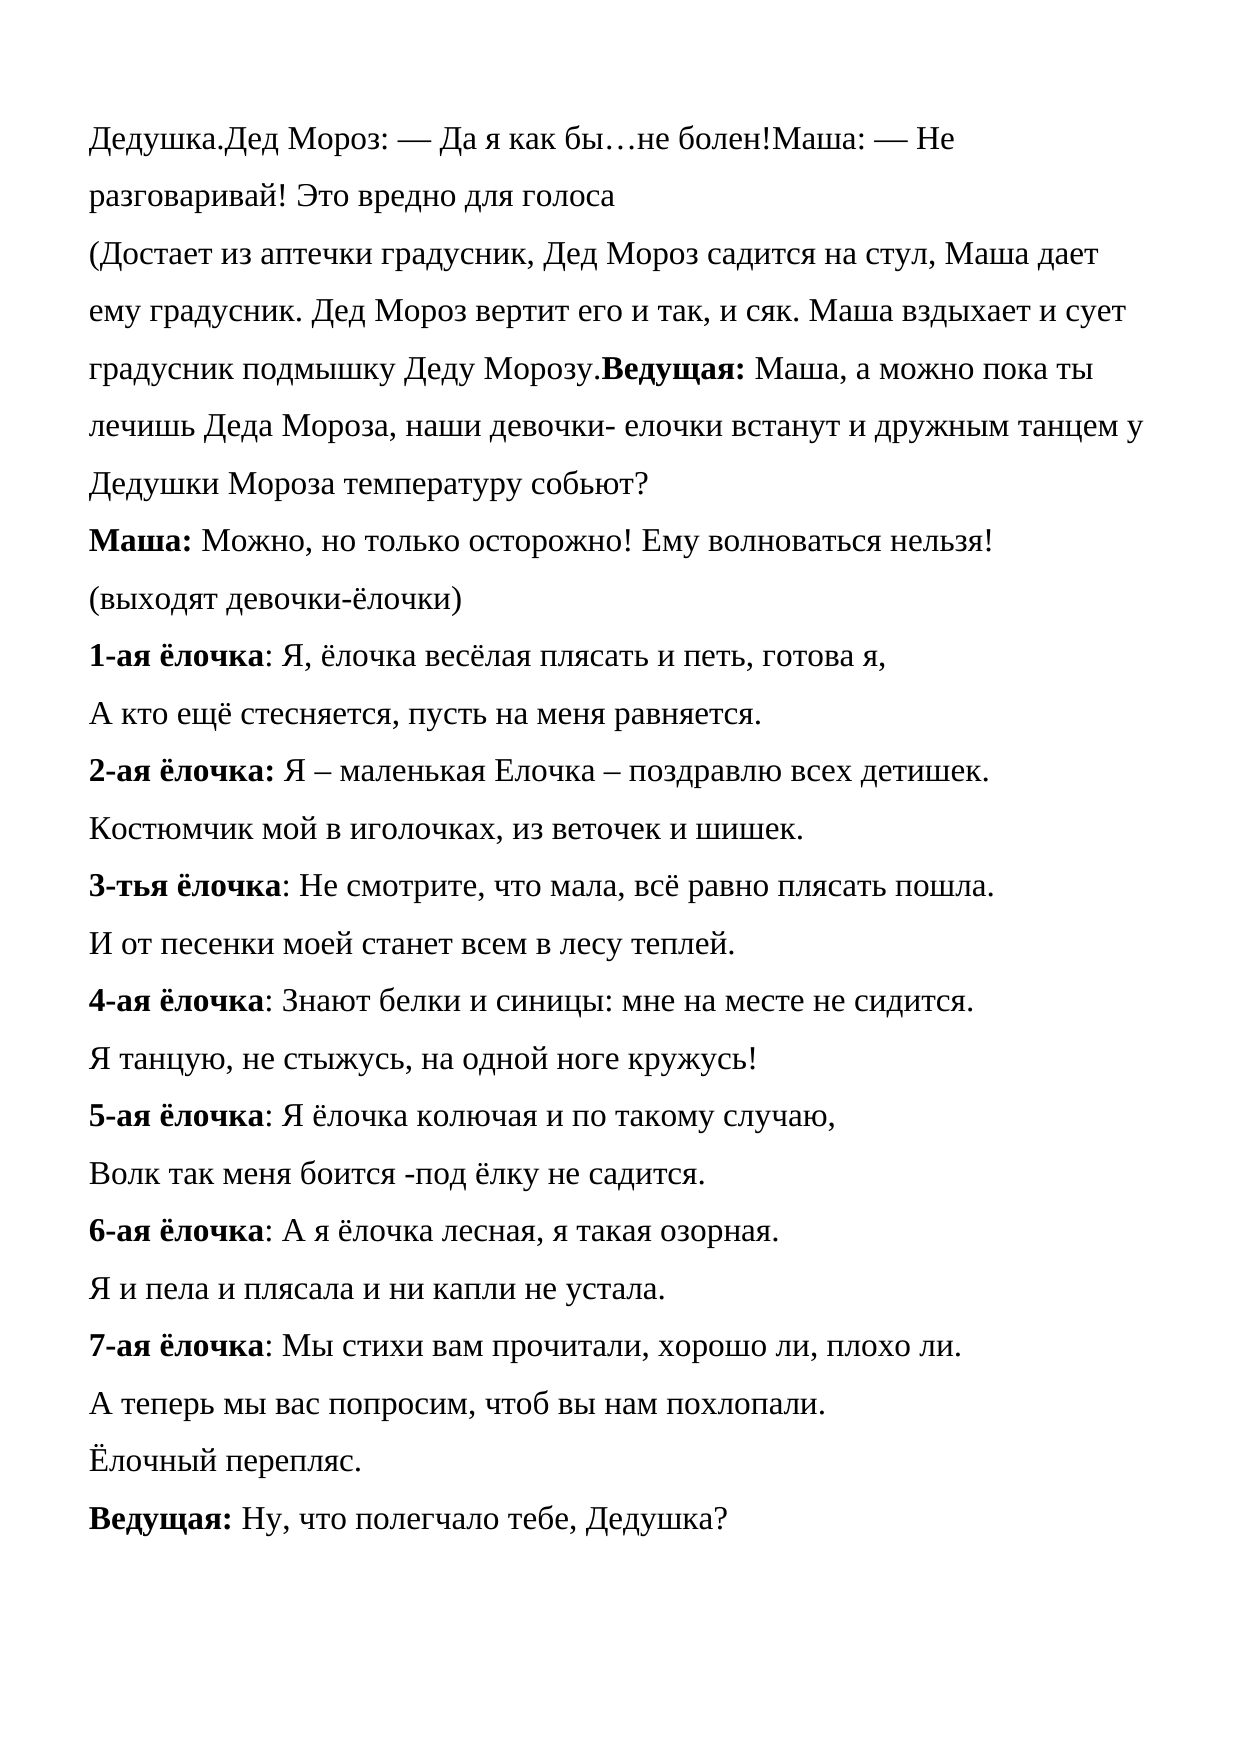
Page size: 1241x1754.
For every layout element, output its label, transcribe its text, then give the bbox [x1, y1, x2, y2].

text 3-тья ёлочка: Не смотрите, что мала, всё равно плясать пошла. [88, 866, 1152, 904]
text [88, 118, 1152, 214]
text И от песенки моей станет всем в лесу теплей. [88, 923, 1152, 961]
text 2-ая ёлочка: Я – маленькая Елочка – поздравлю всех детишек. [88, 751, 1152, 789]
text 6-ая ёлочка: А я ёлочка лесная, я такая озорная. [88, 1211, 1152, 1249]
text Ведущая: Ну, что полегчало тебе, Дедушка? [88, 1498, 1152, 1536]
text А теперь мы вас попросим, чтоб вы нам похлопали. [88, 1383, 1152, 1421]
text А кто ещё стесняется, пусть на меня равняется. [88, 693, 1152, 731]
text Ёлочный перепляс. [88, 1441, 1152, 1479]
text 1-ая ёлочка: Я, ёлочка весёлая плясать и петь, готова я, [88, 636, 1152, 674]
text 7-ая ёлочка: Мы стихи вам прочитали, хорошо ли, плохо ли. [88, 1326, 1152, 1364]
text Я танцую, не стыжусь, на одной ноге кружусь! [88, 1038, 1152, 1076]
text Маша: Можно, но только осторожно! Ему волноваться нельзя! [88, 521, 1152, 559]
text 4-ая ёлочка: Знают белки и синицы: мне на месте не сидится. [88, 981, 1152, 1019]
text Костюмчик мой в иголочках, из веточек и шишек. [88, 808, 1152, 846]
text (Достает из аптечки градусник, Дед Мороз садится на стул, Маша дает ему градусник. Дед Мороз вертит его и так, и сяк. Маша вздыхает и сует градусник подмышку Деду Морозу.Ведущая: Маша, а можно пока ты лечишь Деда Мороза, наши девочки- елочки встанут и дружным танцем у Дедушки Мороза температуру собьют? [88, 233, 1152, 501]
text (выходят девочки-ёлочки) [88, 578, 1152, 616]
text Я и пела и плясала и ни капли не устала. [88, 1268, 1152, 1306]
text 5-ая ёлочка: Я ёлочка колючая и по такому случаю, [88, 1096, 1152, 1134]
text Волк так меня боится -под ёлку не садится. [88, 1153, 1152, 1191]
